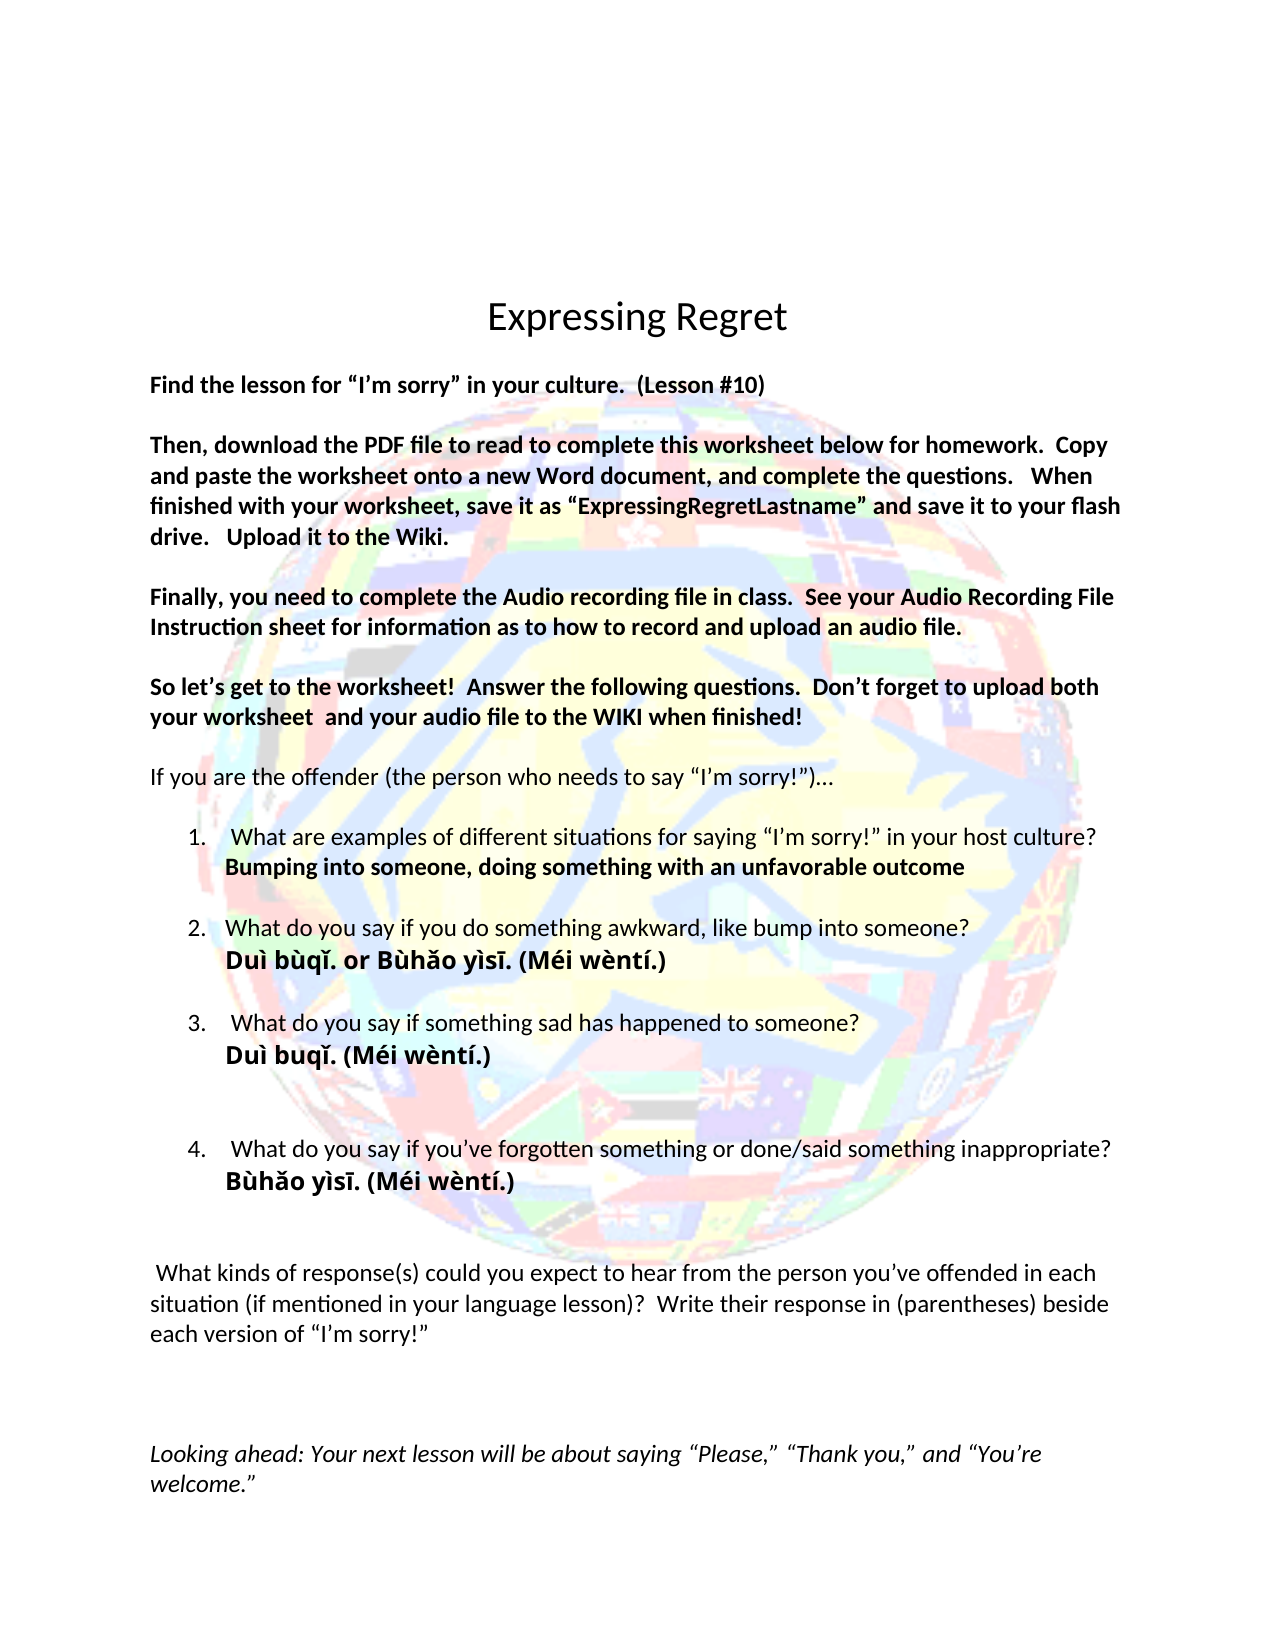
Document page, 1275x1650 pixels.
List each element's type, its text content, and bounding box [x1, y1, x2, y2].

text Looking ahead: Your next lesson will be about saying “Please,” “Thank you,” and “You’re welcome.” [150, 1438, 1125, 1499]
list Bùhǎo yìsī. (Méi wèntí.) [225, 1163, 1125, 1198]
text So let’s get to the worksheet! Answer the following questions. Don’t forget to upload both your worksheet and your audio file to the WIKI when finished! [150, 671, 1125, 732]
text Find the lesson for “I’m sorry” in your culture. (Lesson #10) [150, 370, 1125, 400]
list Bumping into someone, doing something with an unfavorable outcome [225, 851, 1125, 882]
text If you are the offender (the person who needs to say “I’m sorry!”)… [150, 761, 1125, 792]
text What kinds of response(s) could you expect to hear from the person you’ve offended in each situation (if mentioned in your language lesson)? Write their response in (parentheses) beside each version of “I’m sorry!” [150, 1257, 1125, 1349]
list What do you say if you do something awkward, like bump into someone? [187, 912, 1125, 943]
text Expressing Regret [150, 290, 1125, 341]
text Finally, you need to complete the Audio recording file in class. See your Audio Recording File Instruction sheet for information as to how to record and upload an audio file. [150, 581, 1125, 642]
text Then, download the PDF file to read to complete this worksheet below for homework. Copy and paste the worksheet onto a new Word document, and complete the questions. When finished with your worksheet, save it as “ExpressingRegretLastname” and save it to your flash drive. Upload it to the Wiki. [150, 429, 1125, 551]
list Duì buqǐ. (Méi wèntí.) [225, 1038, 1125, 1072]
list What do you say if something sad has happened to someone? [187, 1007, 1125, 1038]
list Duì bùqǐ. or Bùhǎo yìsī. (Méi wèntí.) [225, 943, 1125, 977]
list What do you say if you’ve forgotten something or done/said something inappropriate? [187, 1133, 1125, 1163]
list What are examples of different situations for saying “I’m sorry!” in your host culture? [187, 821, 1125, 851]
